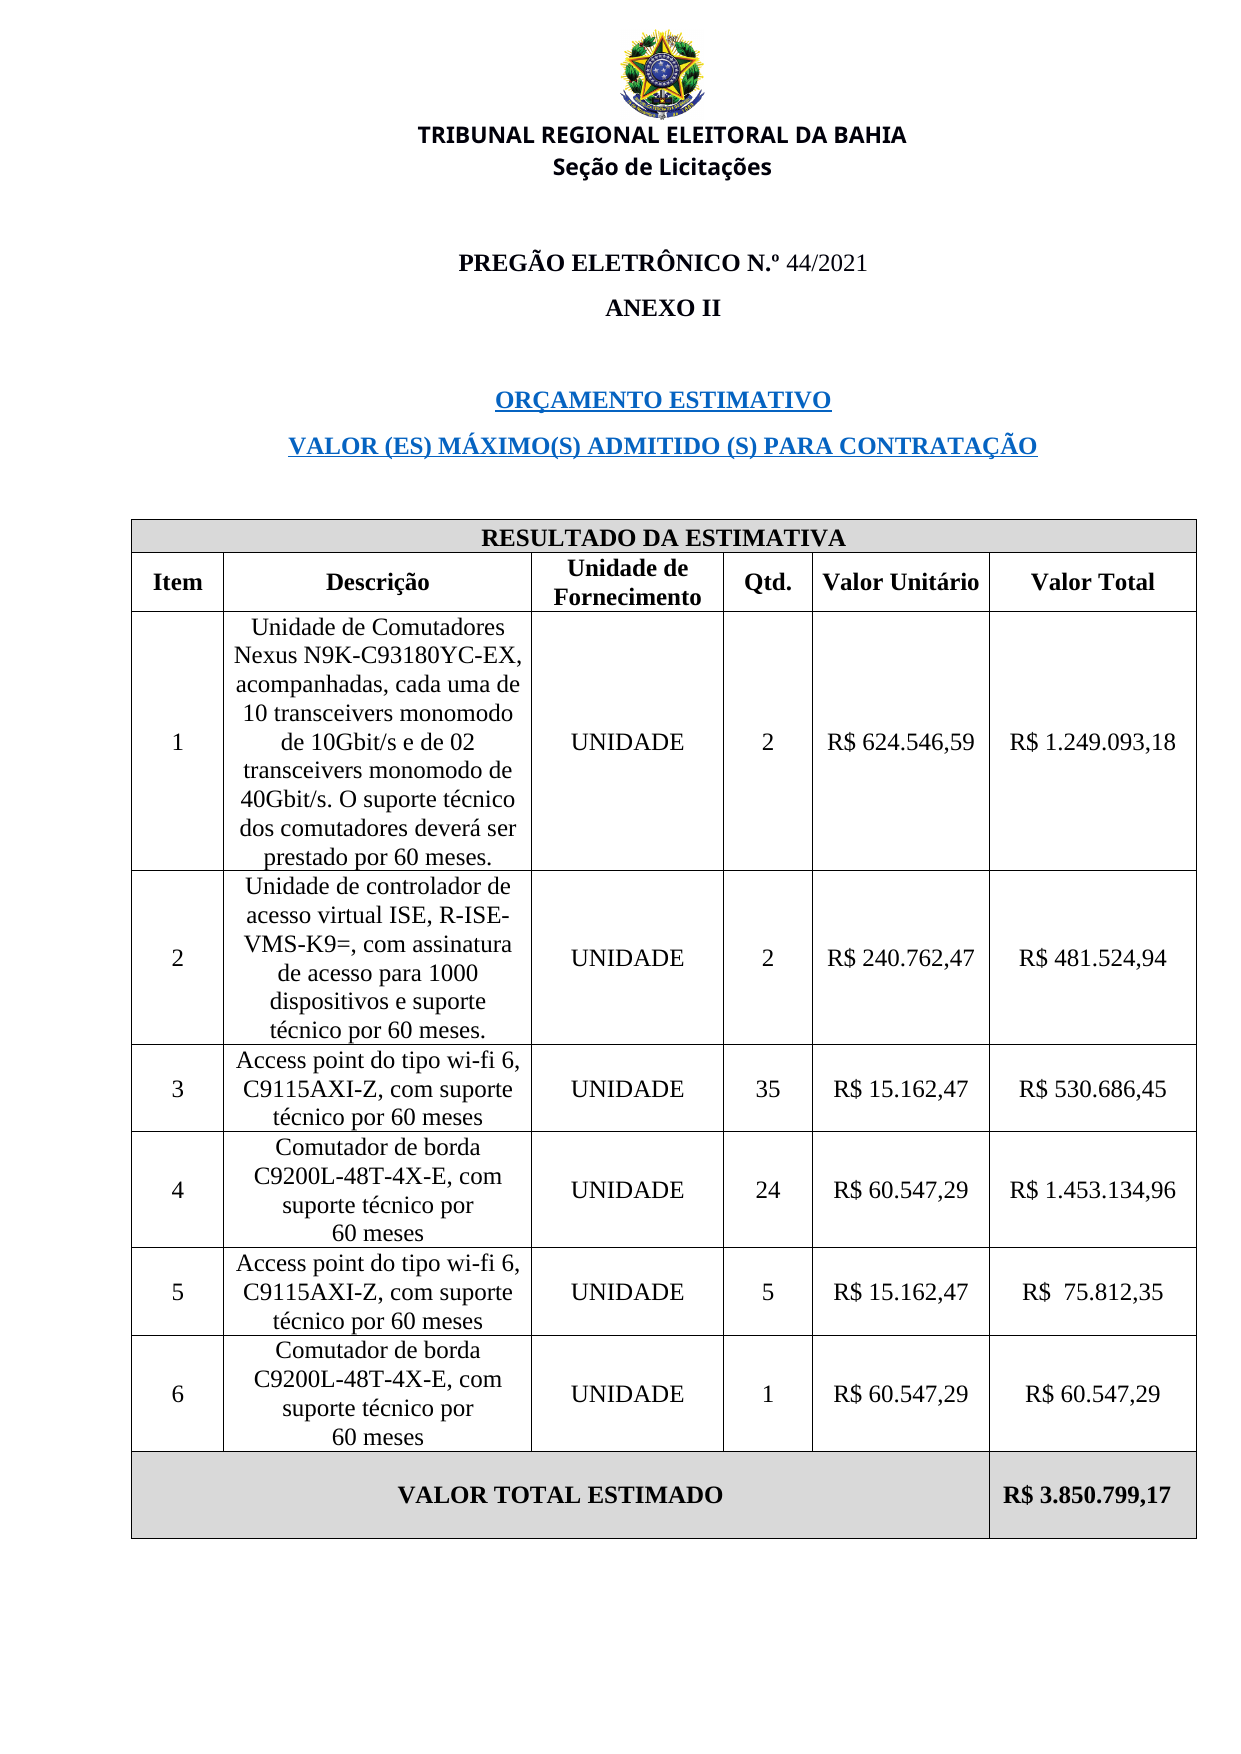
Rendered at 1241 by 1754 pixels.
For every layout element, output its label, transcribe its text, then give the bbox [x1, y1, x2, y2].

table_cell R$ 60.547,29 [813, 1336, 989, 1451]
table_cell 35 [724, 1045, 812, 1131]
table_cell R$ 624.546,59 [813, 612, 989, 870]
table_cell 6 [132, 1336, 223, 1451]
table_cell UNIDADE [532, 1045, 723, 1131]
table_cell Unidade de controlador de acesso virtual ISE, R-ISE-VMS-K9=, com assinatura de acesso para 1000 dispositivos e suporte técnico por 60 meses. [224, 871, 531, 1044]
table_cell Qtd. [724, 553, 812, 611]
table_cell Comutador de borda C9200L-48T-4X-E, com suporte técnico por 60 meses [224, 1336, 531, 1451]
table_cell R$ 60.547,29 [813, 1132, 989, 1247]
table_cell R$ 15.162,47 [813, 1045, 989, 1131]
table_cell 4 [132, 1132, 223, 1247]
table_cell R$ 481.524,94 [990, 871, 1196, 1044]
table_cell 2 [724, 871, 812, 1044]
table_cell Item [132, 553, 223, 611]
table_cell Access point do tipo wi-fi 6, C9115AXI-Z, com suporte técnico por 60 meses [224, 1248, 531, 1334]
table_cell VALOR TOTAL ESTIMADO [132, 1452, 989, 1538]
table_cell UNIDADE [532, 612, 723, 870]
table_cell Unidade de Comutadores Nexus N9K-C93180YC-EX, acompanhadas, cada uma de 10 transceivers monomodo de 10Gbit/s e de 02 transceivers monomodo de 40Gbit/s. O suporte técnico dos comutadores deverá ser prestado por 60 meses. [224, 612, 531, 870]
table_cell R$ 240.762,47 [813, 871, 989, 1044]
text PREGÃO ELETRÔNICO N.º [133, 244, 1193, 278]
table_cell 2 [724, 612, 812, 870]
table_cell Access point do tipo wi-fi 6, C9115AXI-Z, com suporte técnico por 60 meses [224, 1045, 531, 1131]
table_cell R$ 3.850.799,17 [990, 1452, 1196, 1538]
table_cell UNIDADE [532, 871, 723, 1044]
table_cell R$ 15.162,47 [813, 1248, 989, 1334]
table_header RESULTADO DA ESTIMATIVA [132, 520, 1196, 552]
table_cell R$ 530.686,45 [990, 1045, 1196, 1131]
table_cell Descrição [224, 553, 531, 611]
table_cell UNIDADE [532, 1248, 723, 1334]
table_cell R$ 1.453.134,96 [990, 1132, 1196, 1247]
table_cell Valor Unitário [813, 553, 989, 611]
table_cell 2 [132, 871, 223, 1044]
table_cell 1 [132, 612, 223, 870]
table_cell 24 [724, 1132, 812, 1247]
table_cell R$ 1.249.093,18 [990, 612, 1196, 870]
text VALOR (ES) MÁXIMO(S) ADMITIDO (S) PARA CONTRATAÇÃO [133, 428, 1193, 461]
text ORÇAMENTO ESTIMATIVO [133, 382, 1193, 415]
table_cell UNIDADE [532, 1132, 723, 1247]
table_cell 1 [724, 1336, 812, 1451]
text ANEXO II [133, 290, 1193, 323]
table_cell UNIDADE [532, 1336, 723, 1451]
table_cell 5 [132, 1248, 223, 1334]
table_cell Comutador de borda C9200L-48T-4X-E, com suporte técnico por 60 meses [224, 1132, 531, 1247]
table_cell 5 [724, 1248, 812, 1334]
table_cell 3 [132, 1045, 223, 1131]
table_cell R$ 60.547,29 [990, 1336, 1196, 1451]
table_cell Valor Total [990, 553, 1196, 611]
table_cell Unidade de Fornecimento [532, 553, 723, 611]
table_cell R$ 75.812,35 [990, 1248, 1196, 1334]
